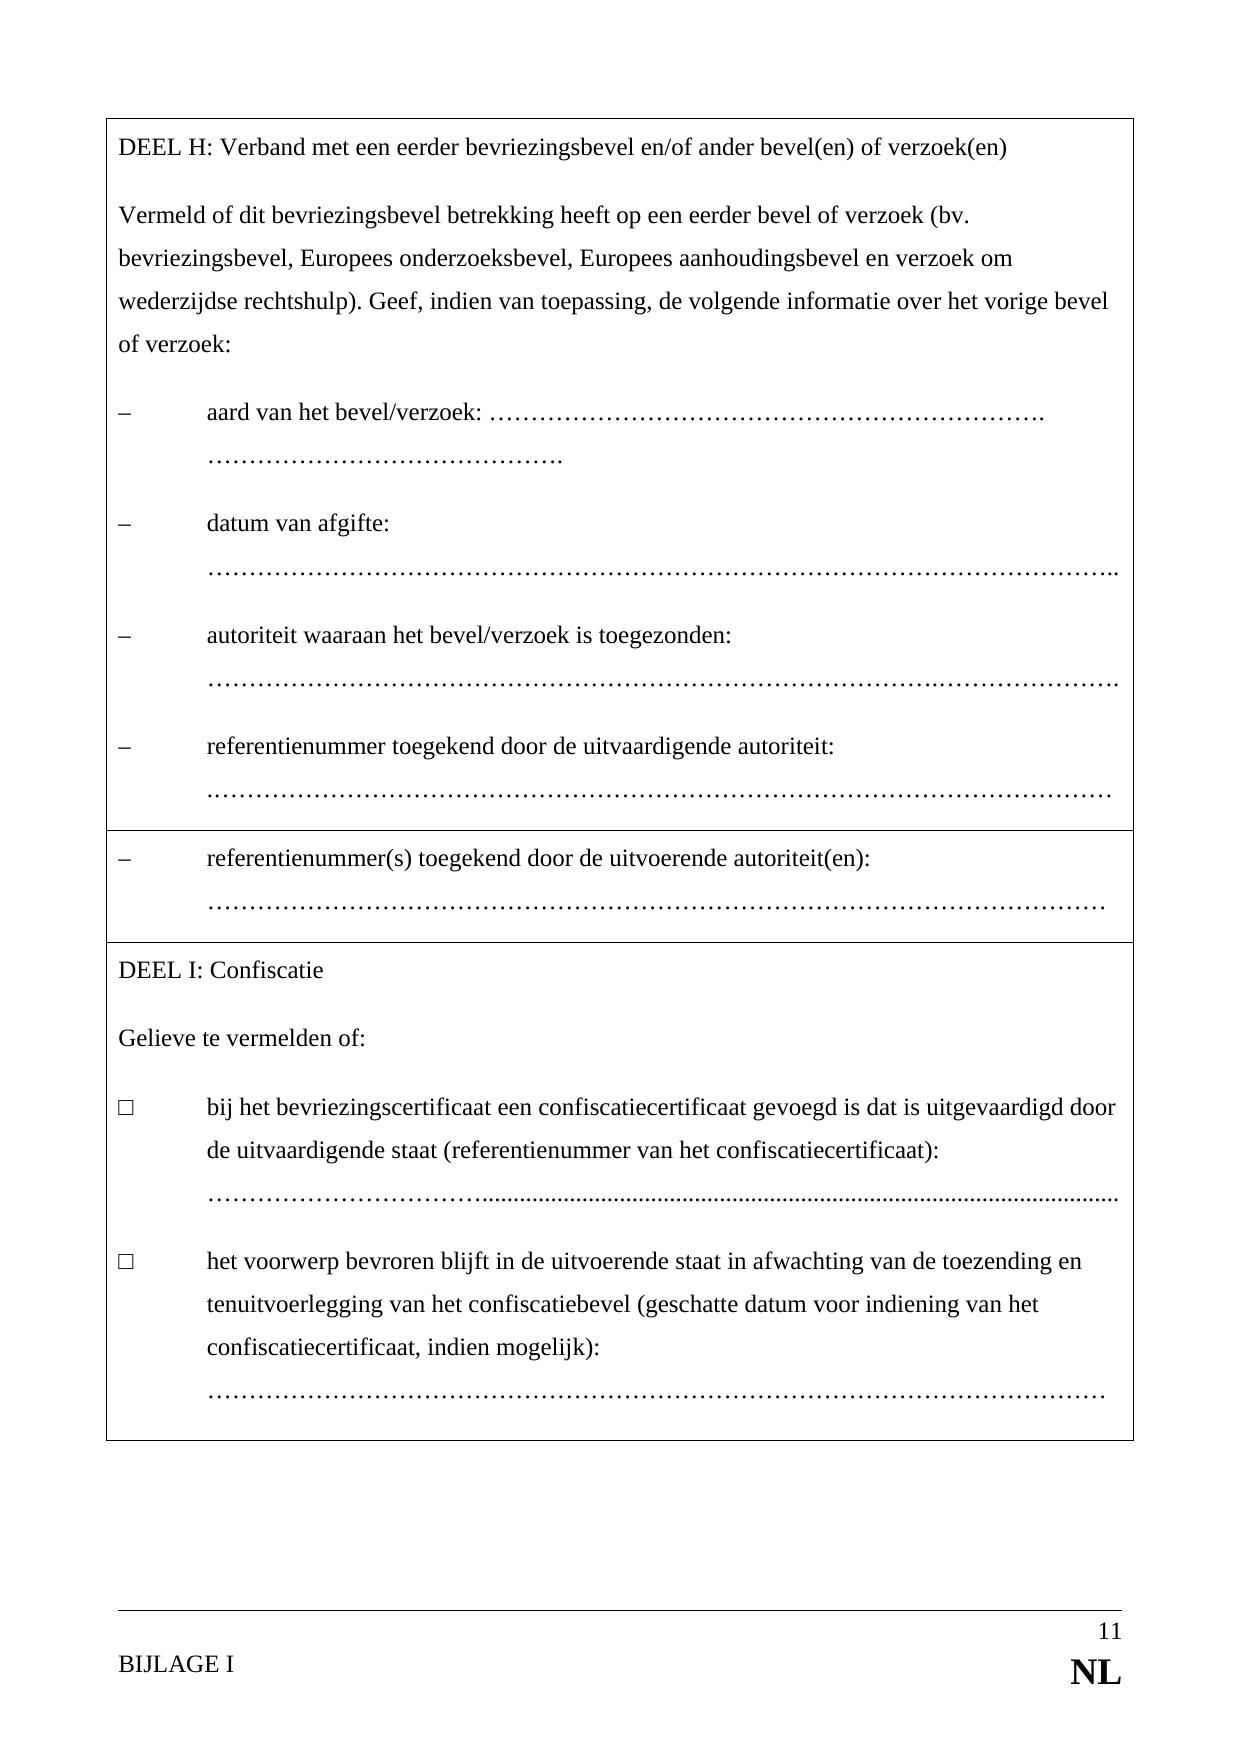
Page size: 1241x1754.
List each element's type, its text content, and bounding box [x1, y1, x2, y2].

table_cell DEEL I: Confiscatie Gelieve te vermelden of: □ bij het bevriezingscertificaat een confiscatiecertificaat gevoegd is dat is uitgevaardigd door de uitvaardigende staat (referentienummer van het confiscatiecertificaat): ……………………………...................................................................................................... □ het voorwerp bevroren blijft in de uitvoerende staat in afwachting van de toezending en tenuitvoerlegging van het confiscatiebevel (geschatte datum voor indiening van het confiscatiecertificaat, indien mogelijk): ……………………………………………………………………………………………… [107, 943, 1133, 1440]
table_cell DEEL H: Verband met een eerder bevriezingsbevel en/of ander bevel(en) of verzoek(en) Vermeld of dit bevriezingsbevel betrekking heeft op een eerder bevel of verzoek (bv. bevriezingsbevel, Europees onderzoeksbevel, Europees aanhoudingsbevel en verzoek om wederzijdse rechtshulp). Geef, indien van toepassing, de volgende informatie over het vorige bevel of verzoek: aard van het bevel/verzoek: ………………………………………………………….……………………………………. datum van afgifte: ……………………………………………………………………………………………….. autoriteit waaraan het bevel/verzoek is toegezonden: …………………………………………………………………………….…………………. referentienummer toegekend door de uitvaardigende autoriteit: .……………………………………………………………………………………………… [107, 119, 1133, 830]
table_cell referentienummer(s) toegekend door de uitvoerende autoriteit(en): ……………………………………………………………………………………………… [107, 831, 1133, 942]
